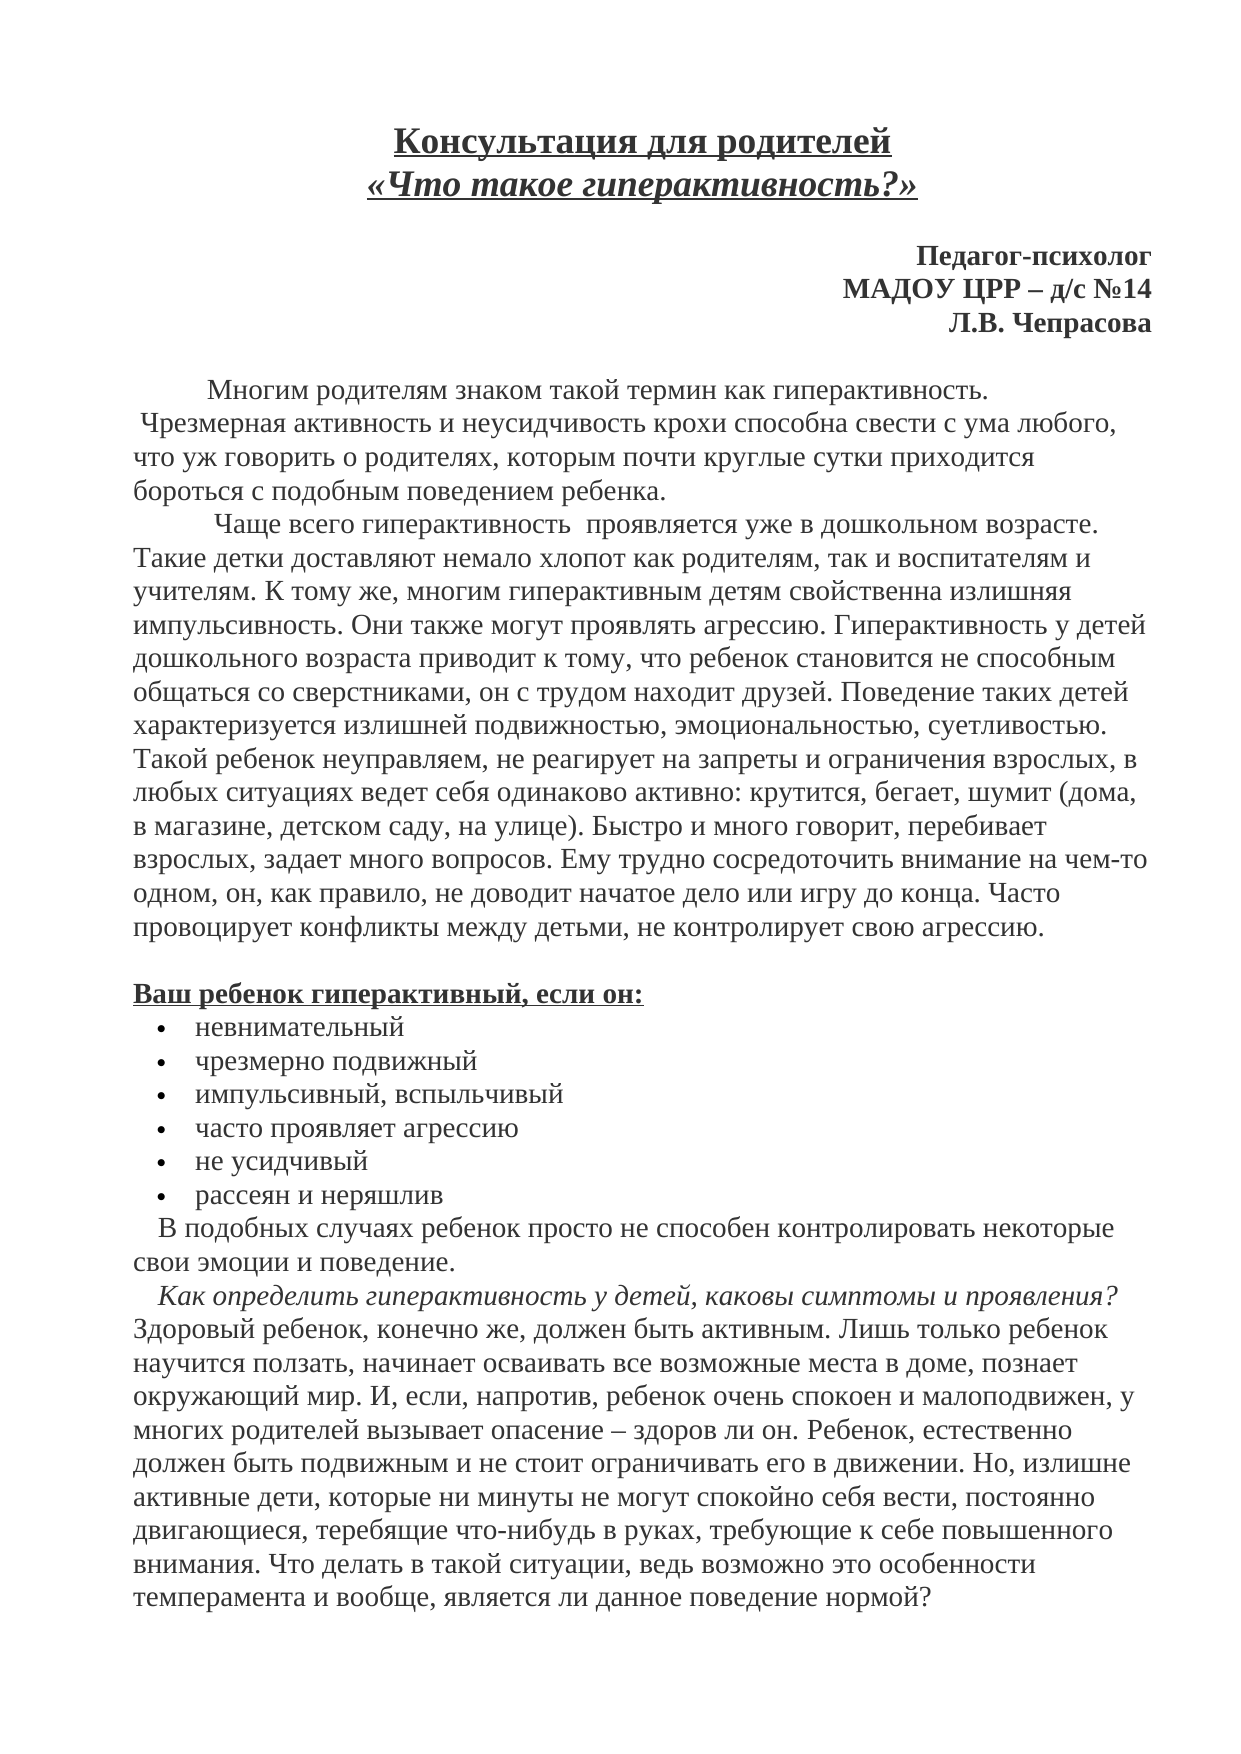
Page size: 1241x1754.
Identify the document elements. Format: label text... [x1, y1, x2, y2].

text Как определить гиперактивность у детей, каковы симптомы и проявления? [133, 1278, 1152, 1311]
text В подобных случаях ребенок просто не способен контролировать некоторые свои эмоции и поведение. [133, 1211, 1152, 1278]
list чрезмерно подвижный [158, 1043, 1152, 1076]
list невнимательный [158, 1009, 1152, 1043]
text Педагог-психолог [133, 238, 1152, 271]
text МАДОУ ЦРР – д/с №14 [133, 271, 1152, 305]
list импульсивный, вспыльчивый [158, 1076, 1152, 1110]
list рассеян и неряшлив [158, 1177, 1152, 1211]
text Ваш ребенок гиперактивный, если он: [133, 976, 1152, 1009]
list не усидчивый [158, 1143, 1152, 1177]
text Л.В. Чепрасова [133, 305, 1152, 338]
text Консультация для родителей [133, 118, 1152, 161]
text Многим родителям знаком такой термин как гиперактивность. [207, 338, 1152, 406]
text «Что такое гиперактивность?» [133, 161, 1152, 204]
text Чрезмерная активность и неусидчивость крохи способна свести с ума любого, что уж говорить о родителях, которым почти круглые сутки приходится бороться с подобным поведением ребенка. [133, 406, 1152, 506]
text Чаще всего гиперактивность проявляется уже в дошкольном возрасте. Такие детки доставляют немало хлопот как родителям, так и воспитателям и учителям. К тому же, многим гиперактивным детям свойственна излишняя импульсивность. Они также могут проявлять агрессию. Гиперактивность у детей дошкольного возраста приводит к тому, что ребенок становится не способным общаться со сверстниками, он с трудом находит друзей. Поведение таких детей характеризуется излишней подвижностью, эмоциональностью, суетливостью. Такой ребенок неуправляем, не реагирует на запреты и ограничения взрослых, в любых ситуациях ведет себя одинаково активно: крутится, бегает, шумит (дома, в магазине, детском саду, на улице). Быстро и много говорит, перебивает взрослых, задает много вопросов. Ему трудно сосредоточить внимание на чем-то одном, он, как правило, не доводит начатое дело или игру до конца. Часто провоцирует конфликты между детьми, не контролирует свою агрессию. [133, 506, 1152, 942]
list часто проявляет агрессию [158, 1110, 1152, 1143]
text Здоровый ребенок, конечно же, должен быть активным. Лишь только ребенок научится ползать, начинает осваивать все возможные места в доме, познает окружающий мир. И, если, напротив, ребенок очень спокоен и малоподвижен, у многих родителей вызывает опасение – здоров ли он. Ребенок, естественно должен быть подвижным и не стоит ограничивать его в движении. Но, излишне активные дети, которые ни минуты не могут спокойно себя вести, постоянно двигающиеся, теребящие что-нибудь в руках, требующие к себе повышенного внимания. Что делать в такой ситуации, ведь возможно это особенности темперамента и вообще, является ли данное поведение нормой? [133, 1311, 1152, 1613]
